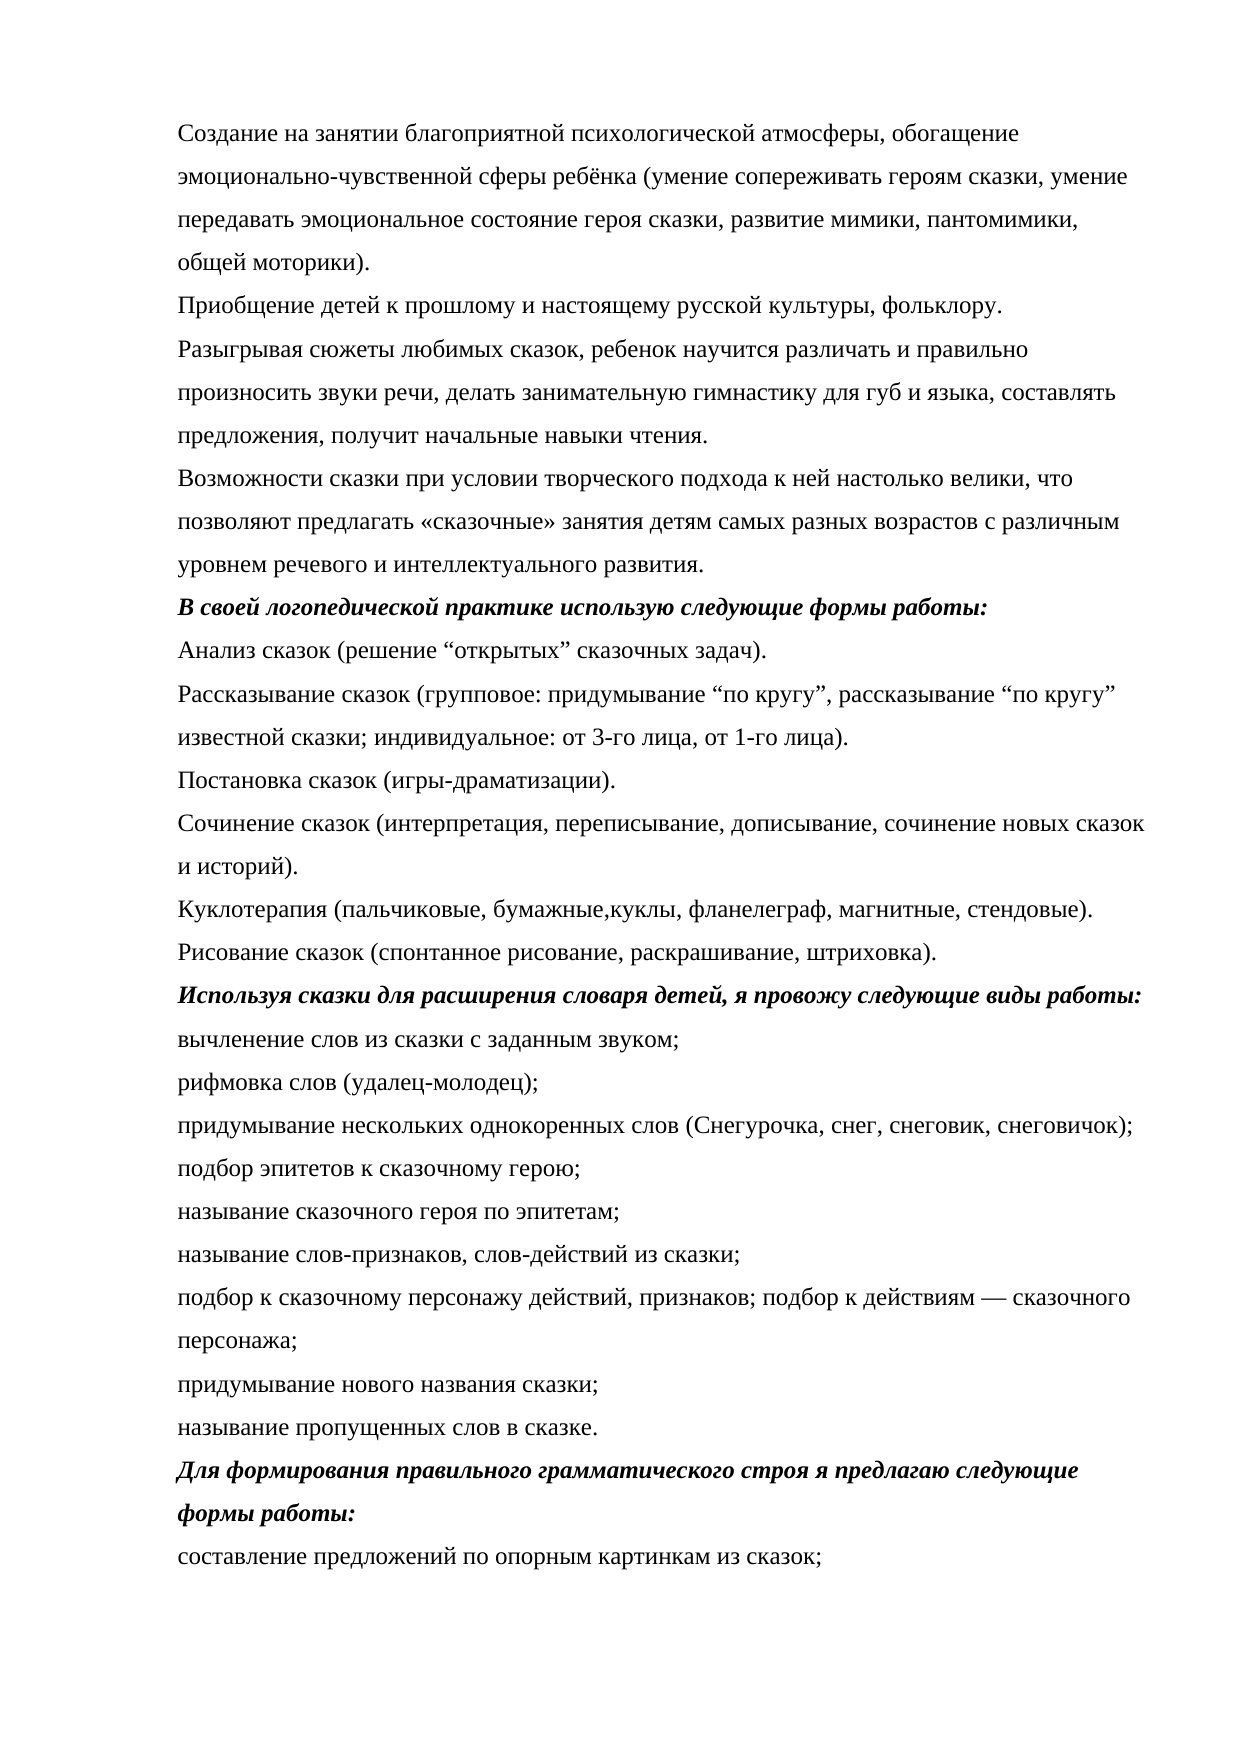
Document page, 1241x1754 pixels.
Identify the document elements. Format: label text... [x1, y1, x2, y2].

text называние сказочного героя по эпитетам; [177, 1196, 1152, 1225]
text Создание на занятии благоприятной психологической атмосферы, обогащение эмоционально-чувственной сферы ребёнка (умение сопереживать героям сказки, умение передавать эмоциональное состояние героя сказки, развитие мимики, пантомимики, общей моторики). [177, 118, 1152, 276]
text Возможности сказки при условии творческого подхода к ней настолько велики, что позволяют предлагать «сказочные» занятия детям самых разных возрастов с различным уровнем речевого и интеллектуального развития. [177, 463, 1152, 578]
text Постановка сказок (игры-драматизации). [177, 765, 1152, 794]
text вычленение слов из сказки с заданным звуком; [177, 1024, 1152, 1052]
text В своей логопедической практике использую следующие формы работы: [177, 592, 1152, 621]
text Куклотерапия (пальчиковые, бумажные,куклы, фланелеграф, магнитные, стендовые). [177, 894, 1152, 923]
text Используя сказки для расширения словаря детей, я провожу следующие виды работы: [177, 981, 1152, 1009]
text рифмовка слов (удалец-молодец); [177, 1067, 1152, 1096]
text придумывание нескольких однокоренных слов (Снегурочка, снег, снеговик, снеговичок); [177, 1110, 1152, 1139]
text Анализ сказок (решение “открытых” сказочных задач). [177, 636, 1152, 664]
text Разыгрывая сюжеты любимых сказок, ребенок научится различать и правильно произносить звуки речи, делать занимательную гимнастику для губ и языка, составлять предложения, получит начальные навыки чтения. [177, 334, 1152, 449]
text подбор к сказочному персонажу действий, признаков; подбор к действиям — сказочного персонажа; [177, 1282, 1152, 1354]
text придумывание нового названия сказки; [177, 1369, 1152, 1397]
text Для формирования правильного грамматического строя я предлагаю следующие формы работы: [177, 1455, 1152, 1527]
text Рассказывание сказок (групповое: придумывание “по кругу”, рассказывание “по кругу” известной сказки; индивидуальное: от 3-го лица, от 1-го лица). [177, 679, 1152, 751]
text Приобщение детей к прошлому и настоящему русской культуры, фольклору. [177, 291, 1152, 319]
text называние пропущенных слов в сказке. [177, 1412, 1152, 1441]
text Рисование сказок (спонтанное рисование, раскрашивание, штриховка). [177, 937, 1152, 966]
text называние слов-признаков, слов-действий из сказки; [177, 1239, 1152, 1268]
text подбор эпитетов к сказочному герою; [177, 1153, 1152, 1182]
text составление предложений по опорным картинкам из сказок; [177, 1541, 1152, 1570]
text Сочинение сказок (интерпретация, переписывание, дописывание, сочинение новых сказок и историй). [177, 808, 1152, 880]
